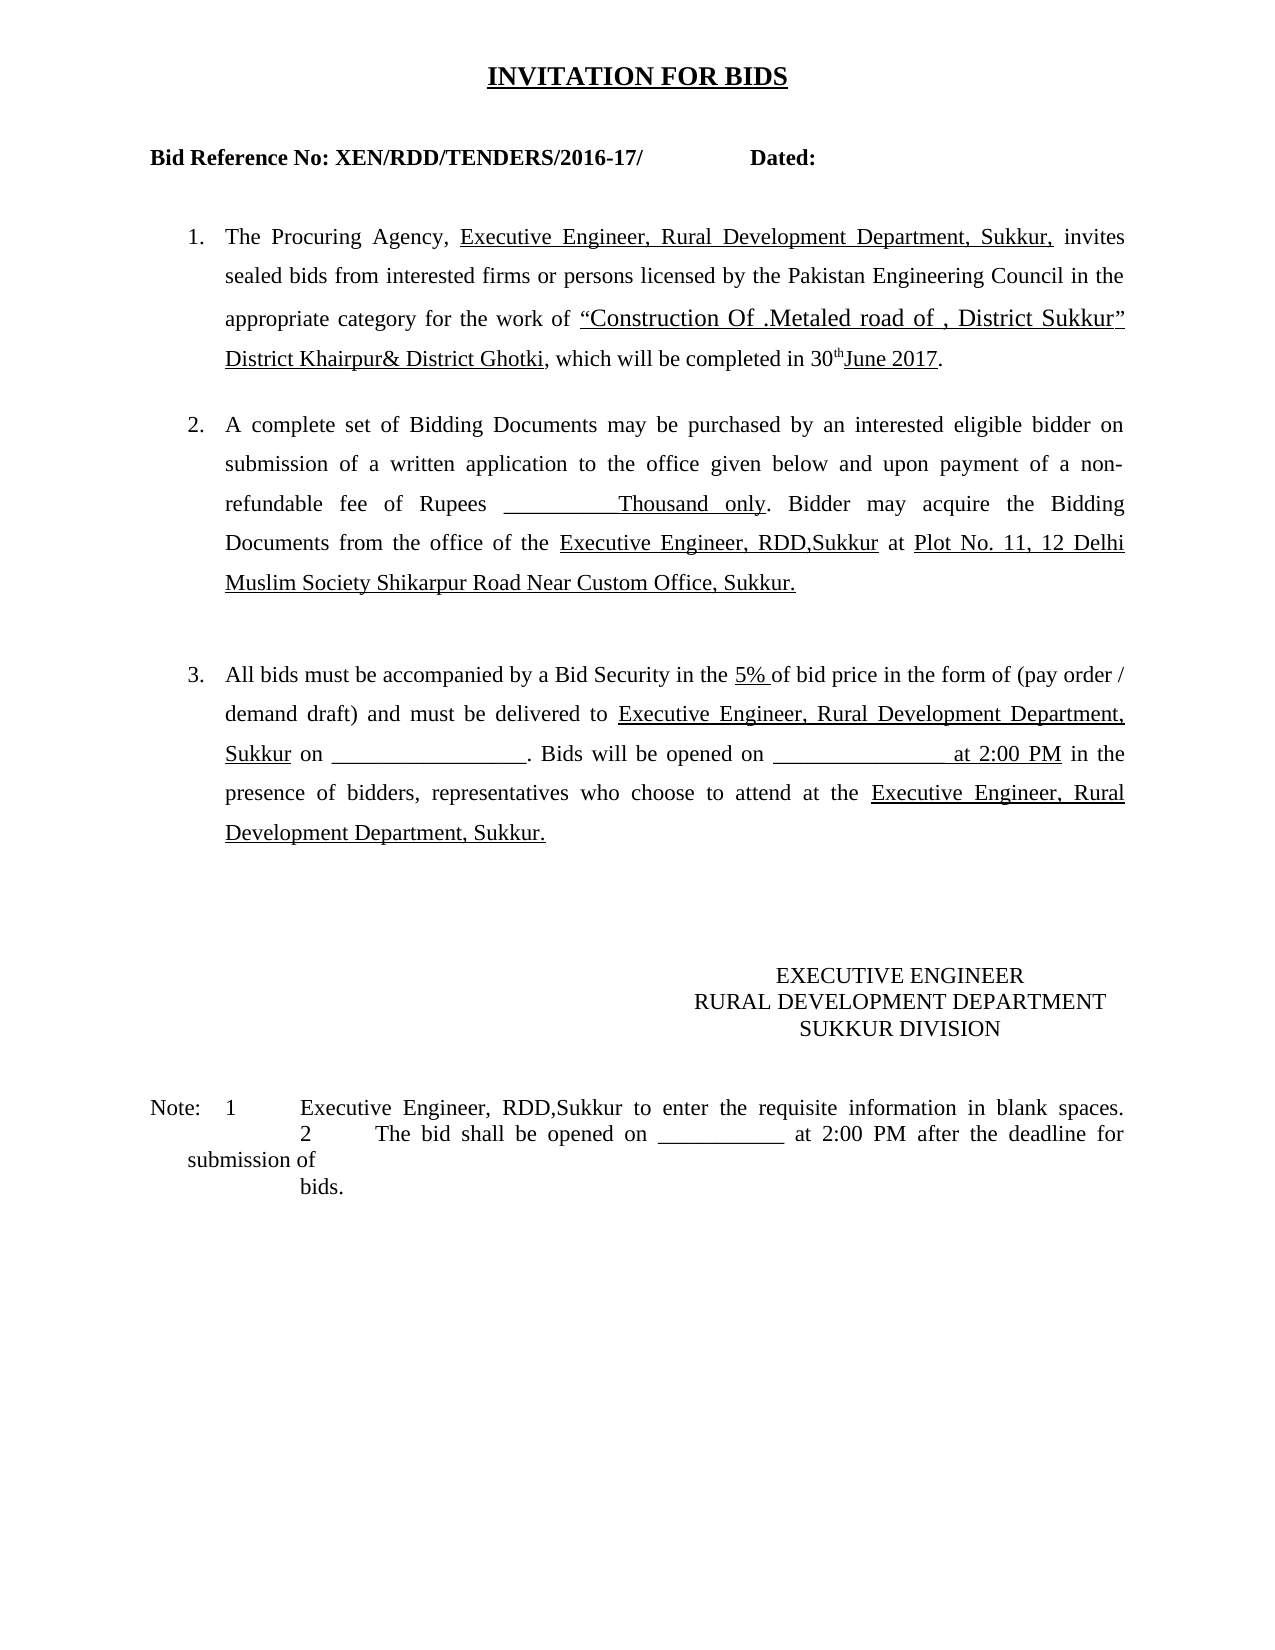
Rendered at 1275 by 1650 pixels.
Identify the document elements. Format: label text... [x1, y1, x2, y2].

text bids. [300, 1173, 1125, 1199]
text RURAL DEVELOPMENT DEPARTMENT [675, 988, 1125, 1015]
text INVITATION FOR BIDS [150, 60, 1125, 91]
list All bids must be accompanied by a Bid Security in the 5% of bid price in the form of (pay order / demand draft) and must be delivered to Executive Engineer, Rural Development Department, Sukkur on _________________. Bids will be opened on _______________ at 2:00 PM in the presence of bidders, representatives who choose to attend at the Executive Engineer, Rural Development Department, Sukkur. [187, 661, 1125, 845]
text SUKKUR DIVISION [675, 1015, 1125, 1041]
text Note: 1 Executive Engineer, RDD,Sukkur to enter the requisite information in blank spaces. 2 The bid shall be opened on ___________ at 2:00 PM after the deadline for submission of [150, 1094, 1125, 1173]
list A complete set of Bidding Documents may be purchased by an interested eligible bidder on submission of a written application to the office given below and upon payment of a non-refundable fee of Rupees __________Thousand only. Bidder may acquire the Bidding Documents from the office of the Executive Engineer, RDD,Sukkur at Plot No. 11, 12 Delhi Muslim Society Shikarpur Road Near Custom Office, Sukkur. [187, 411, 1125, 595]
list The Procuring Agency, Executive Engineer, Rural Development Department, Sukkur, invites sealed bids from interested firms or persons licensed by the Pakistan Engineering Council in the appropriate category for the work of “Construction Of .Metaled road of , District Sukkur” District Khairpur& District Ghotki, which will be completed in 30thJune 2017. [187, 223, 1125, 371]
text EXECUTIVE ENGINEER [675, 962, 1125, 988]
text Bid Reference No: XEN/RDD/TENDERS/2016-17/ Dated: [150, 144, 1125, 170]
